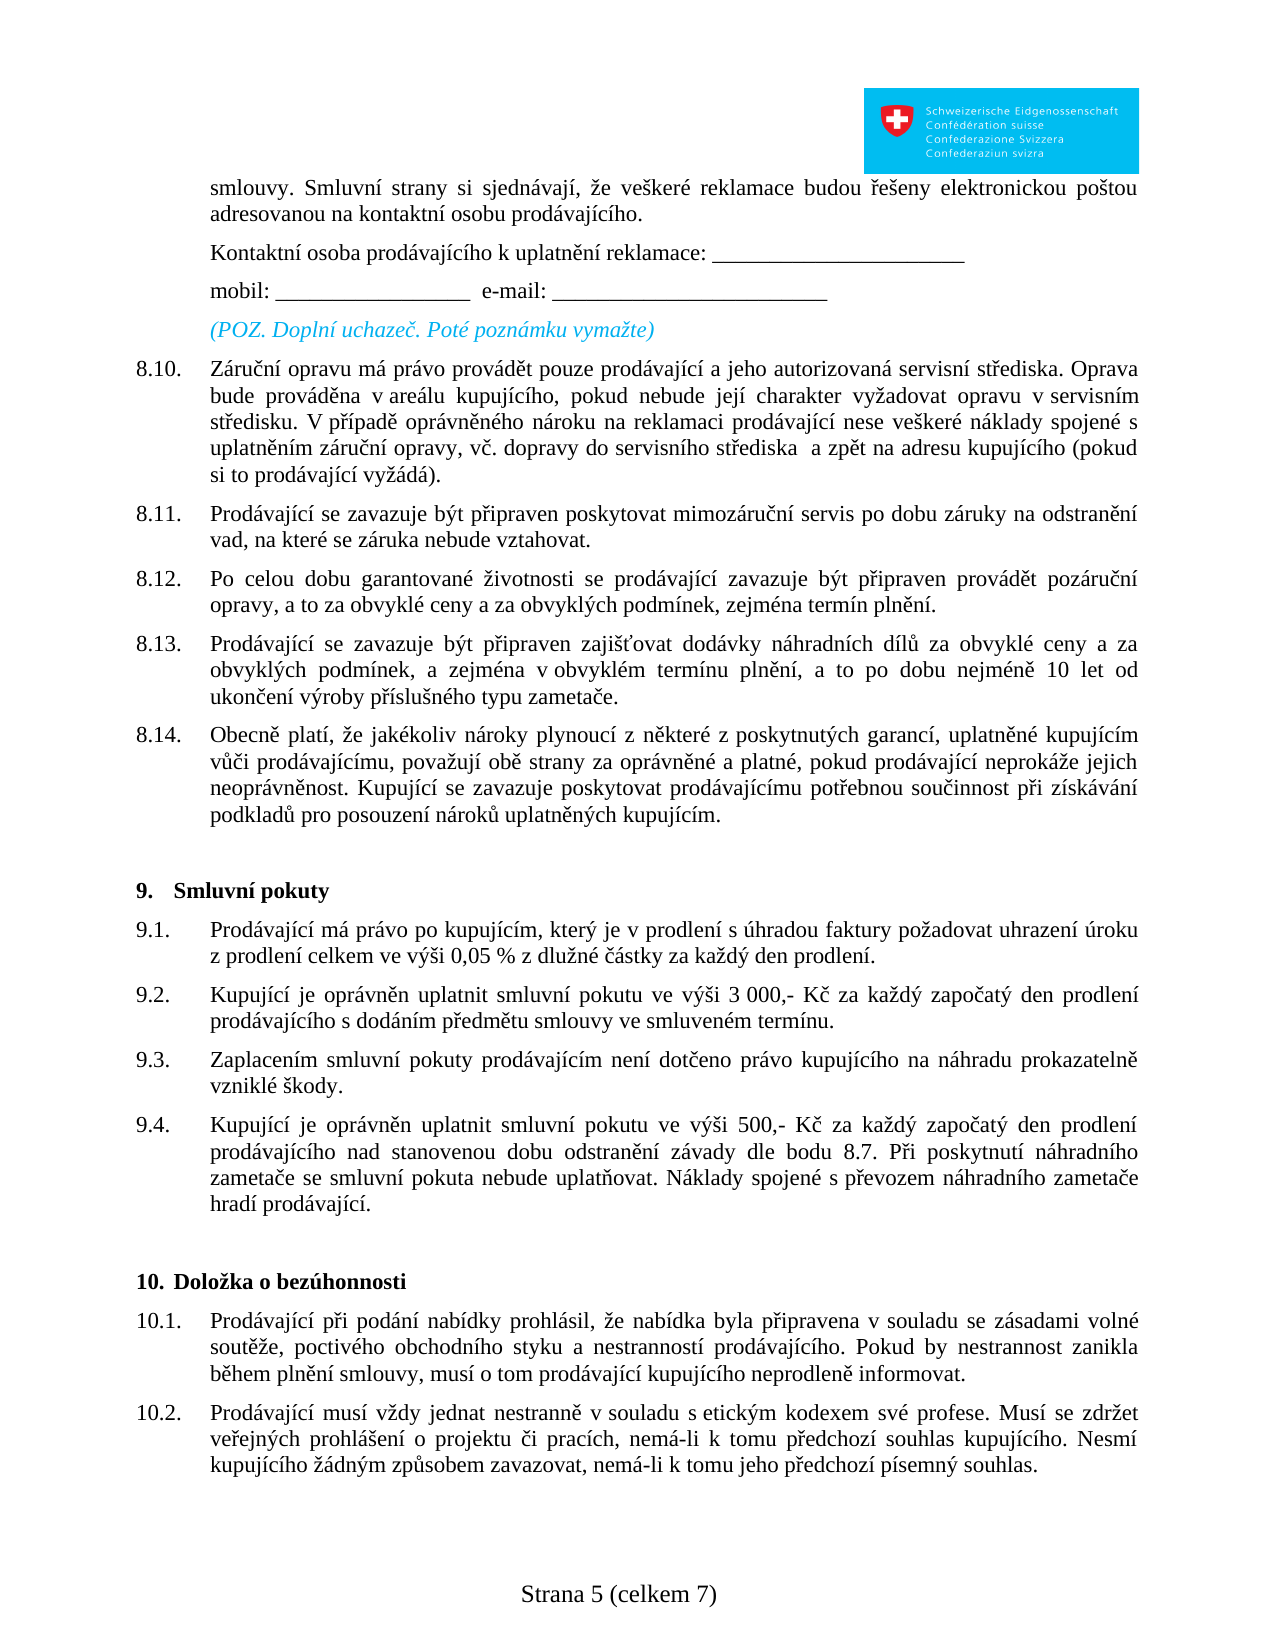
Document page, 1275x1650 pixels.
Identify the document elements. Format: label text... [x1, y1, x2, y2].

text Kupující je oprávněn uplatnit smluvní pokutu ve výši 500,- Kč za každý započatý den prodlení prodávajícího nad stanovenou dobu odstranění závady dle bodu 8.7. Při poskytnutí náhradního zametače se smluvní pokuta nebude uplatňovat. Náklady spojené s převozem náhradního zametače hradí prodávající. [136, 1111, 1139, 1217]
text Po celou dobu garantované životnosti se prodávající zavazuje být připraven provádět pozáruční opravy, a to za obvyklé ceny a za obvyklých podmínek, zejména termín plnění. [136, 565, 1139, 617]
text Doložka o bezúhonnosti [136, 1268, 1139, 1294]
text Zaplacením smluvní pokuty prodávajícím není dotčeno právo kupujícího na náhradu prokazatelně vzniklé škody. [136, 1046, 1139, 1099]
list (POZ. Doplní uchazeč. Poté poznámku vymažte) [210, 316, 1139, 343]
text Prodávající při podání nabídky prohlásil, že nabídka byla připravena v souladu se zásadami volné soutěže, poctivého obchodního styku a nestranností prodávajícího. Pokud by nestrannost zanikla během plnění smlouvy, musí o tom prodávající kupujícího neprodleně informovat. [136, 1307, 1139, 1386]
text Záruční opravu má právo provádět pouze prodávající a jeho autorizovaná servisní střediska. Oprava bude prováděna v areálu kupujícího, pokud nebude její charakter vyžadovat opravu v servisním středisku. V případě oprávněného nároku na reklamaci prodávající nese veškeré náklady spojené s uplatněním záruční opravy, vč. dopravy do servisního střediska a zpět na adresu kupujícího (pokud si to prodávající vyžádá). [136, 355, 1139, 487]
text Smluvní pokuty [136, 877, 1139, 903]
list Kontaktní osoba prodávajícího k uplatnění reklamace: ______________________ [210, 239, 1139, 265]
text Prodávající musí vždy jednat nestranně v souladu s etickým kodexem své profese. Musí se zdržet veřejných prohlášení o projektu či pracích, nemá-li k tomu předchozí souhlas kupujícího. Nesmí kupujícího žádným způsobem zavazovat, nemá-li k tomu jeho předchozí písemný souhlas. [136, 1399, 1139, 1478]
list mobil: _________________ e-mail: ________________________ [210, 278, 1139, 304]
picture [881, 106, 913, 136]
text Prodávající se zavazuje být připraven poskytovat mimozáruční servis po dobu záruky na odstranění vad, na které se záruka nebude vztahovat. [136, 499, 1139, 552]
text Prodávající se zavazuje být připraven zajišťovat dodávky náhradních dílů za obvyklé ceny a za obvyklých podmínek, a zejména v obvyklém termínu plnění, a to po dobu nejméně 10 let od ukončení výroby příslušného typu zametače. [136, 630, 1139, 709]
text Obecně platí, že jakékoliv nároky plynoucí z některé z poskytnutých garancí, uplatněné kupujícím vůči prodávajícímu, považují obě strany za oprávněné a platné, pokud prodávající neprokáže jejich neoprávněnost. Kupující se zavazuje poskytovat prodávajícímu potřebnou součinnost při získávání podkladů pro posouzení nároků uplatněných kupujícím. [136, 722, 1139, 827]
text Prodávající má právo po kupujícím, který je v prodlení s úhradou faktury požadovat uhrazení úroku z prodlení celkem ve výši 0,05 % z dlužné částky za každý den prodlení. [136, 916, 1139, 968]
text Kupující je oprávněn uplatnit smluvní pokutu ve výši 3 000,- Kč za každý započatý den prodlení prodávajícího s dodáním předmětu smlouvy ve smluveném termínu. [136, 981, 1139, 1034]
